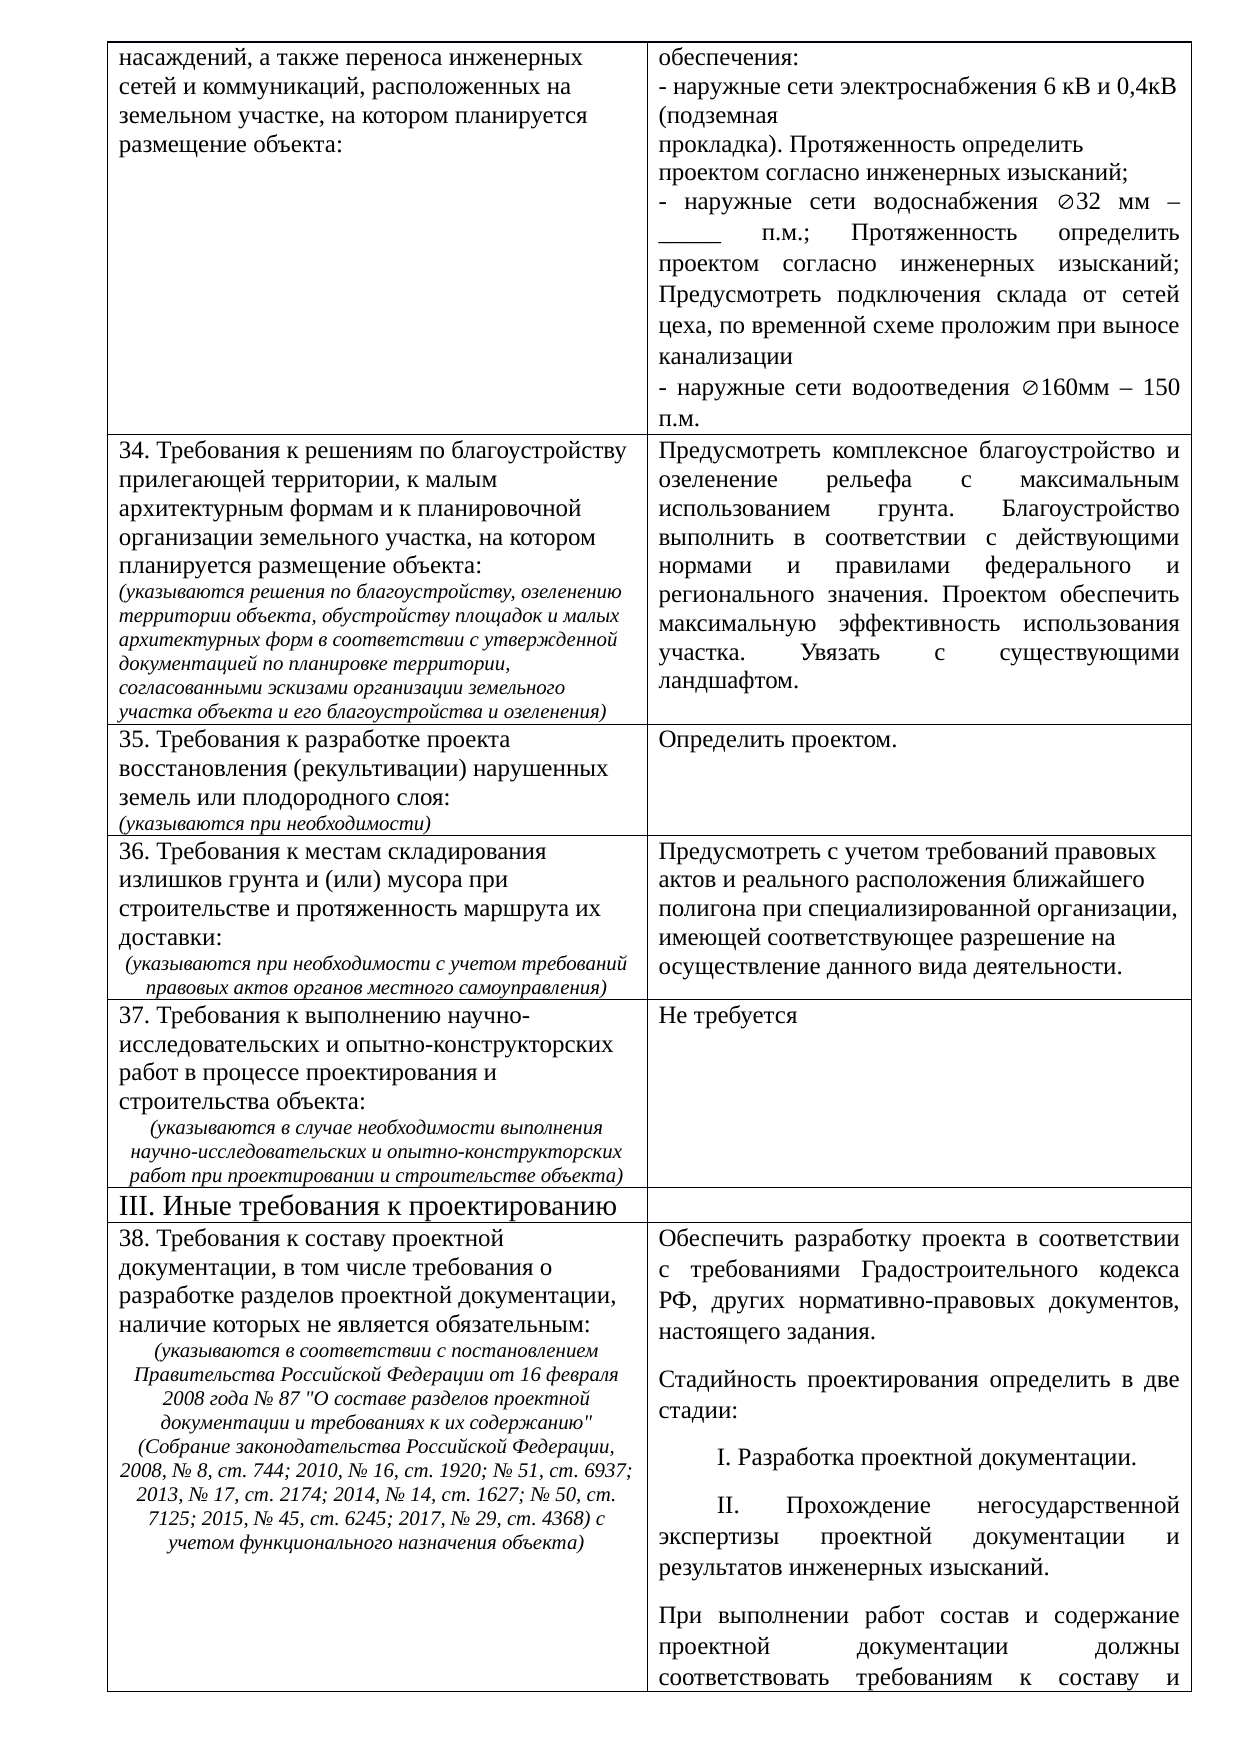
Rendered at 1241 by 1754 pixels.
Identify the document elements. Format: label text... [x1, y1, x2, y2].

table_cell [648, 1188, 1191, 1222]
table_cell Определить проектом. [648, 725, 1191, 835]
table_cell Предусмотреть с учетом требований правовых актов и реального расположения ближайшего полигона при специализированной организации, имеющей соответствующее разрешение на осуществление данного вида деятельности. [648, 836, 1191, 999]
table_cell 37. Требования к выполнению научно-исследовательских и опытно-конструкторских работ в процессе проектирования и строительства объекта: (указываются в случае необходимости выполнения научно-исследовательских и опытно-конструкторских работ при проектировании и строительстве объекта) [108, 1000, 647, 1187]
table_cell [108, 1223, 647, 1691]
table_cell Не требуется [648, 1000, 1191, 1187]
table_cell 35. Требования к разработке проекта восстановления (рекультивации) нарушенных земель или плодородного слоя: (указываются при необходимости) [108, 725, 647, 835]
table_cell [648, 43, 1191, 434]
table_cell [108, 43, 647, 434]
table_cell Предусмотреть комплексное благоустройство и озеленение рельефа с максимальным использованием грунта. Благоустройство выполнить в соответствии с действующими нормами и правилами федерального и регионального значения. Проектом обеспечить максимальную эффективность использования участка. Увязать с существующими ландшафтом. [648, 435, 1191, 723]
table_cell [648, 1223, 1191, 1691]
table_cell III. Иные требования к проектированию [108, 1188, 647, 1222]
table_cell 36. Требования к местам складирования излишков грунта и (или) мусора при строительстве и протяженность маршрута их доставки: (указываются при необходимости с учетом требований правовых актов органов местного самоуправления) [108, 836, 647, 999]
table_cell 34. Требования к решениям по благоустройству прилегающей территории, к малым архитектурным формам и к планировочной организации земельного участка, на котором планируется размещение объекта: (указываются решения по благоустройству, озеленению территории объекта, обустройству площадок и малых архитектурных форм в соответствии с утвержденной документацией по планировке территории, согласованными эскизами организации земельного участка объекта и его благоустройства и озеленения) [108, 435, 647, 723]
